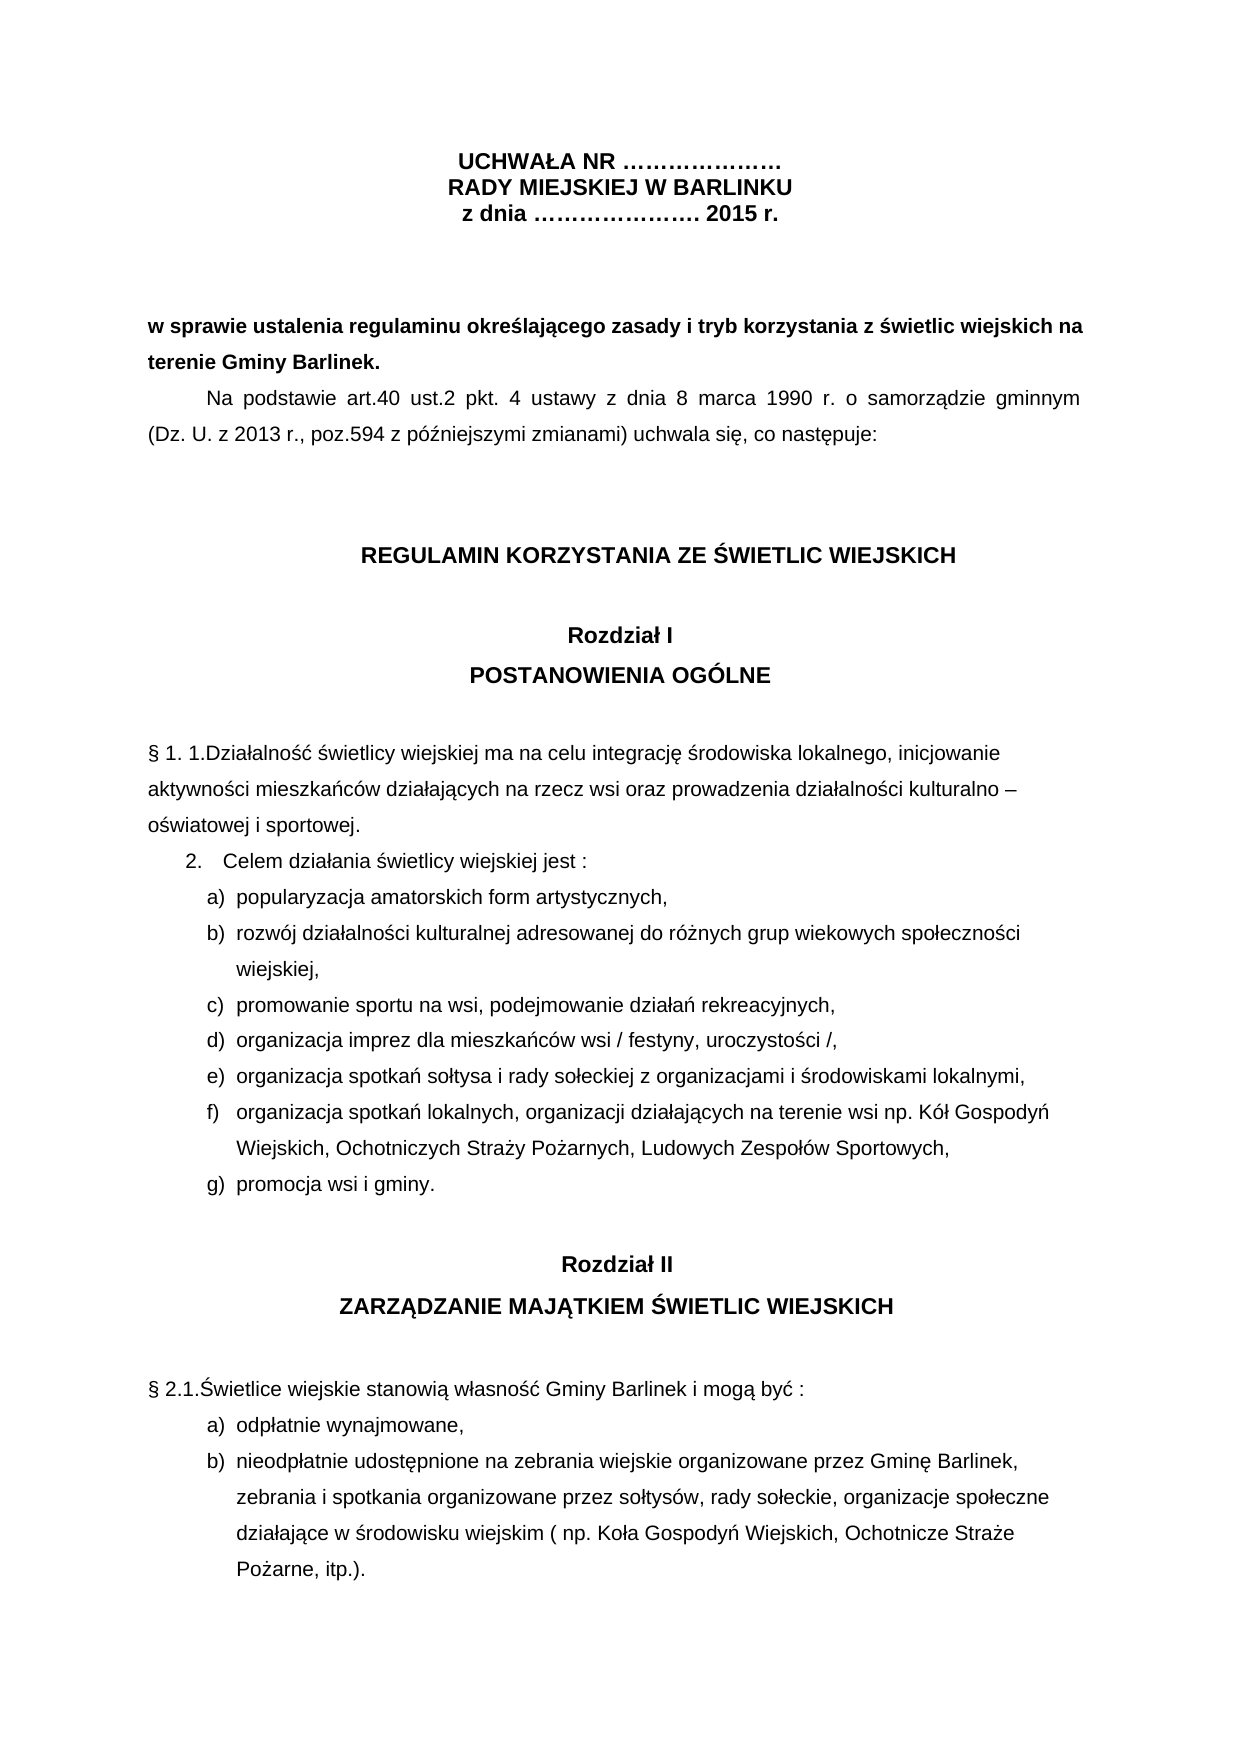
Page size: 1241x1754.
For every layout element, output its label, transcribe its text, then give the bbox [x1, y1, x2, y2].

text w sprawie ustalenia regulaminu określającego zasady i tryb korzystania z świetlic wiejskich na terenie Gminy Barlinek. [148, 314, 1093, 374]
list odpłatnie wynajmowane, [207, 1413, 1093, 1437]
text § 2.1.Świetlice wiejskie stanowią własność Gminy Barlinek i mogą być : [148, 1377, 1093, 1401]
text POSTANOWIENIA OGÓLNE [148, 662, 1093, 688]
text ZARZĄDZANIE MAJĄTKIEM ŚWIETLIC WIEJSKICH [148, 1291, 1093, 1319]
list promowanie sportu na wsi, podejmowanie działań rekreacyjnych, [207, 992, 1093, 1016]
list rozwój działalności kulturalnej adresowanej do różnych grup wiekowych społeczności wiejskiej, [207, 921, 1093, 980]
list organizacja imprez dla mieszkańców wsi / festyny, uroczystości /, [207, 1028, 1093, 1052]
list organizacja spotkań sołtysa i rady sołeckiej z organizacjami i środowiskami lokalnymi, [207, 1064, 1093, 1088]
list nieodpłatnie udostępnione na zebrania wiejskie organizowane przez Gminę Barlinek, zebrania i spotkania organizowane przez sołtysów, rady sołeckie, organizacje społeczne działające w środowisku wiejskim ( np. Koła Gospodyń Wiejskich, Ochotnicze Straże Pożarne, itp.). [207, 1449, 1093, 1581]
list promocja wsi i gminy. [207, 1172, 1093, 1196]
text Rozdział I [148, 622, 1093, 649]
list organizacja spotkań lokalnych, organizacji działających na terenie wsi np. Kół Gospodyń Wiejskich, Ochotniczych Straży Pożarnych, Ludowych Zespołów Sportowych, [207, 1100, 1093, 1160]
text REGULAMIN KORZYSTANIA ZE ŚWIETLIC WIEJSKICH [148, 540, 1093, 568]
list Celem działania świetlicy wiejskiej jest : [185, 849, 1093, 873]
list popularyzacja amatorskich form artystycznych, [207, 884, 1093, 908]
text Rozdział II [148, 1251, 1093, 1277]
text § 1. 1.Działalność świetlicy wiejskiej ma na celu integrację środowiska lokalnego, inicjowanie aktywności mieszkańców działających na rzecz wsi oraz prowadzenia działalności kulturalno – oświatowej i sportowej. [148, 741, 1093, 837]
text UCHWAŁA NR ………………… RADY MIEJSKIEJ W BARLINKU z dnia …………………. 2015 r. [148, 148, 1093, 227]
text Na podstawie art.40 ust.2 pkt. 4 ustawy z dnia 8 marca 1990 r. o samorządzie gminnym (Dz. U. z 2013 r., poz.594 z późniejszymi zmianami) uchwala się, co następuje: [148, 386, 1093, 446]
